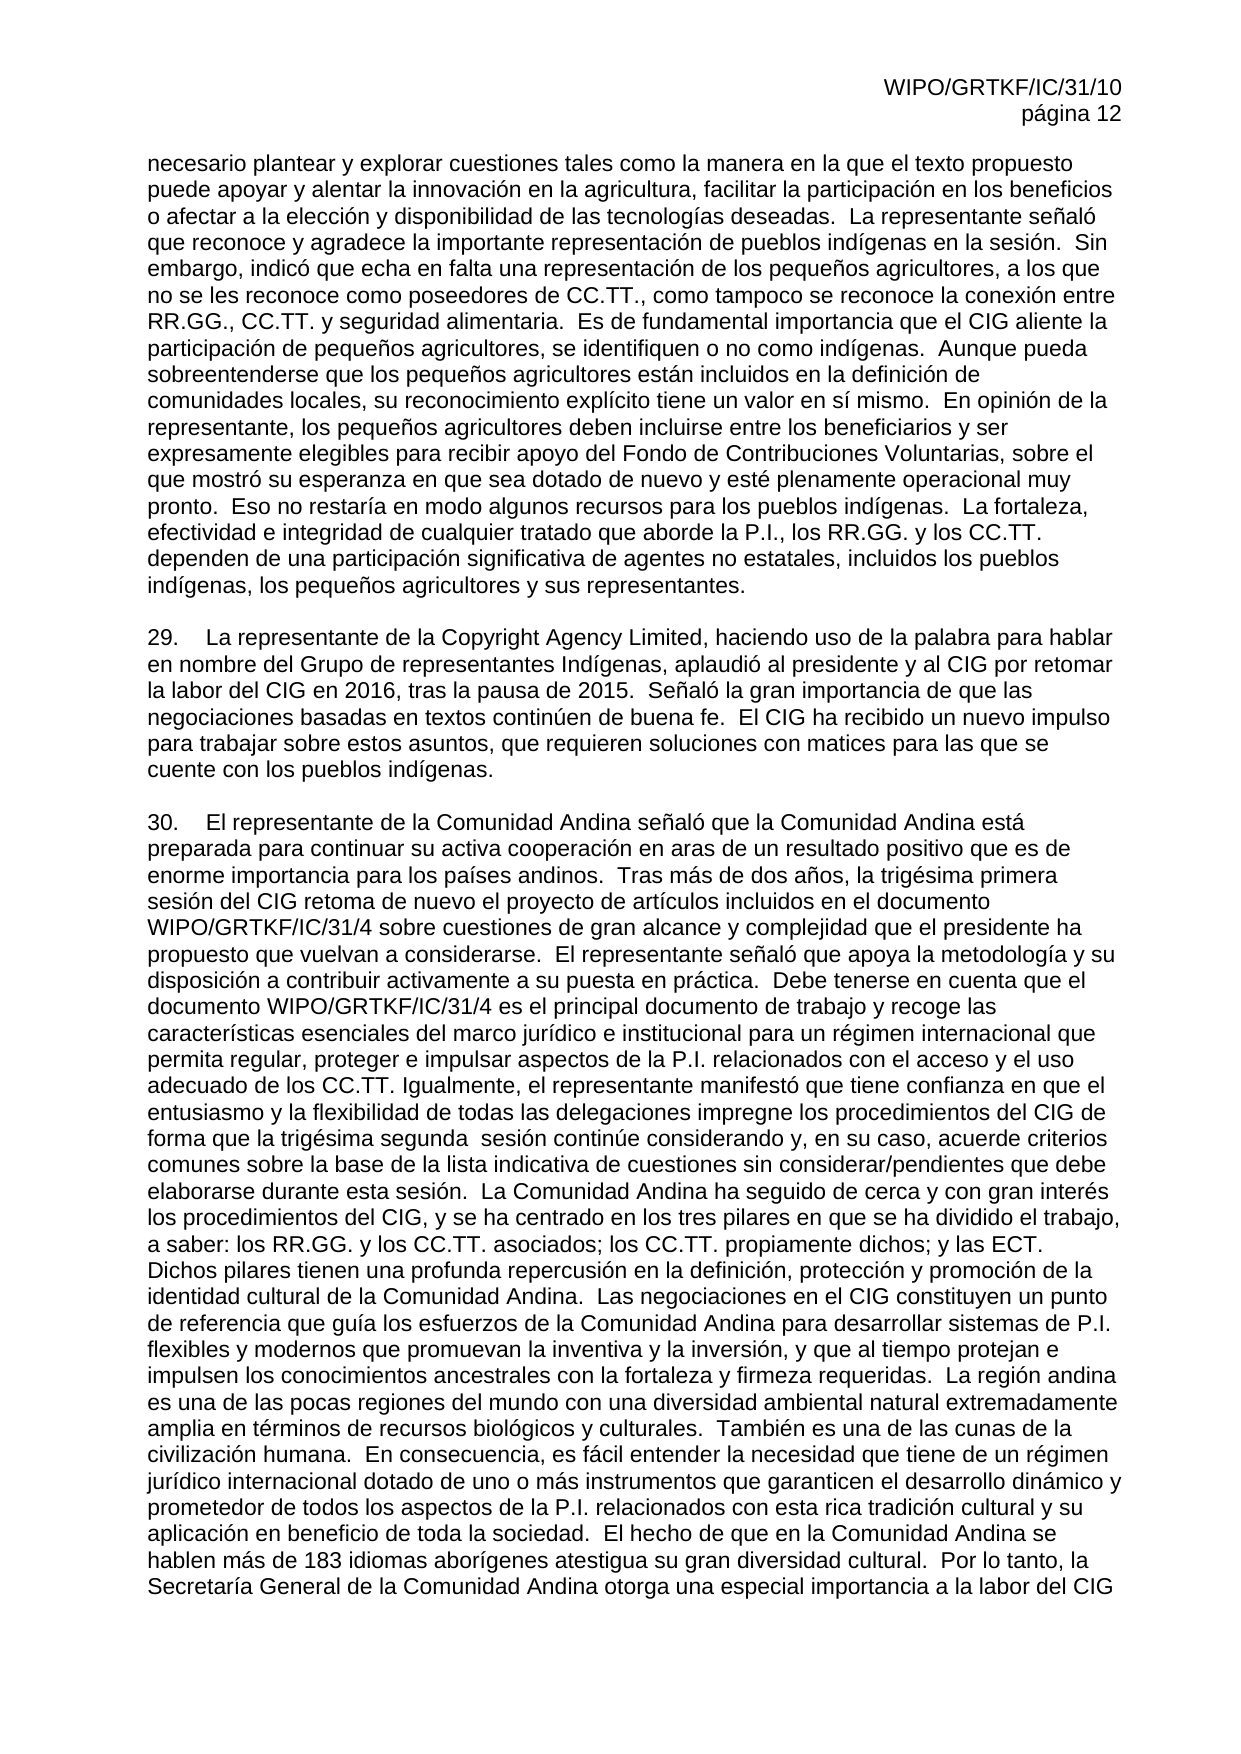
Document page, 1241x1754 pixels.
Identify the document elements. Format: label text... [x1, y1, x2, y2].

list La representante de la Copyright Agency Limited, haciendo uso de la palabra para hablar en nombre del Grupo de representantes Indígenas, aplaudió al presidente y al CIG por retomar la labor del CIG en 2016, tras la pausa de 2015. Señaló la gran importancia de que las negociaciones basadas en textos continúen de buena fe. El CIG ha recibido un nuevo impulso para trabajar sobre estos asuntos, que requieren soluciones con matices para las que se cuente con los pueblos indígenas. [147, 624, 1122, 782]
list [147, 150, 1122, 598]
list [147, 809, 1122, 1599]
